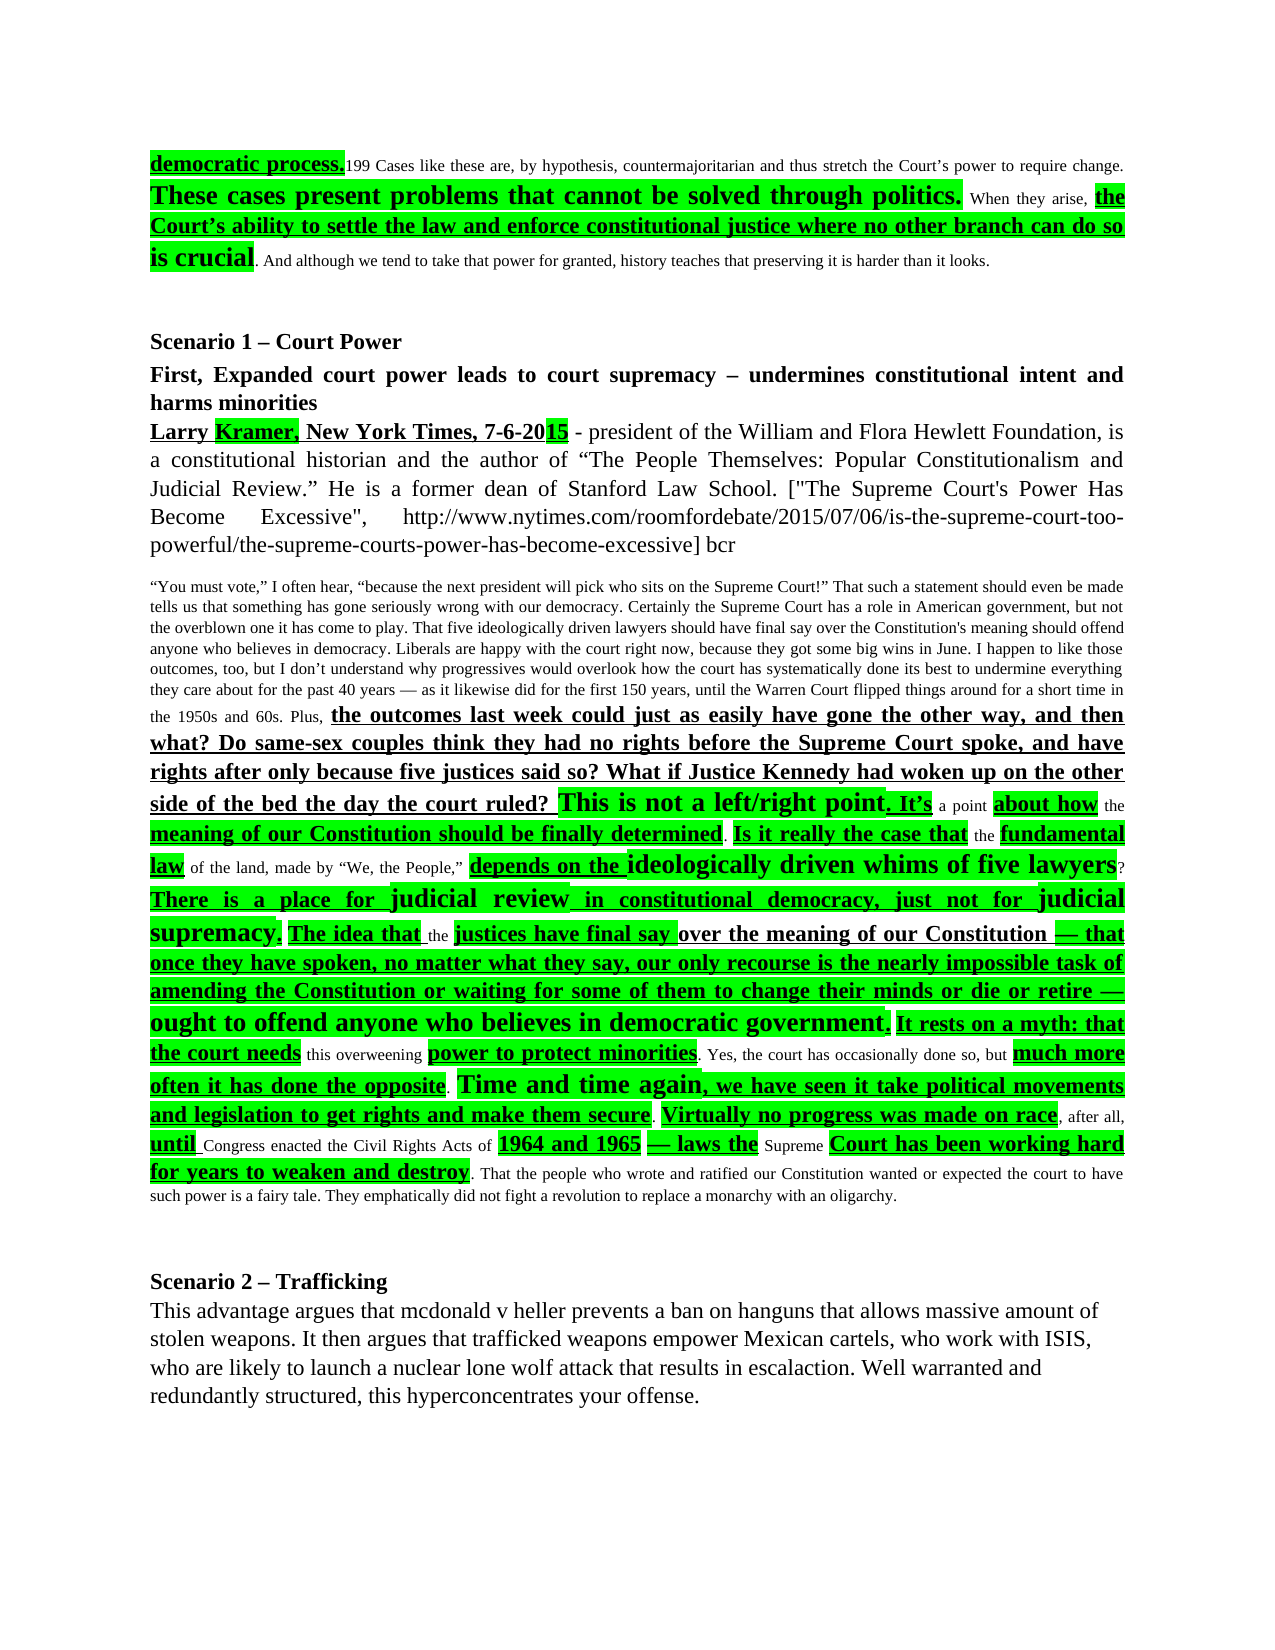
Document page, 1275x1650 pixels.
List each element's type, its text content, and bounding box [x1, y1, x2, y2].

text Larry Kramer, New York Times, 7-6-2015 - president of the William and Flora Hewlett Foundation, is a constitutional historian and the author of “The People Themselves: Popular Constitutionalism and Judicial Review.” He is a former dean of Stanford Law School. ["The Supreme Court's Power Has Become Excessive", http://www.nytimes.com/roomfordebate/2015/07/06/is-the-supreme-court-too-powerful/the-supreme-courts-power-has-become-excessive] bcr [150, 418, 1125, 558]
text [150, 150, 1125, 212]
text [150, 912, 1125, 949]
text “You must vote,” I often hear, “because the next president will pick who sits on the Supreme Court!” That such a statement should even be made tells us that something has gone seriously wrong with our democracy. Certainly the Supreme Court has a role in American government, but not the overblown one it has come to play. That five ideologically driven lawyers should have final say over the Constitution's meaning should offend anyone who believes in democracy. Liberals are happy with the court right now, because they got some big wins in June. I happen to like those outcomes, too, but I don’t understand why progressives would overlook how the court has systematically done its best to undermine everything they care about for the past 40 years — as it likewise did for the first 150 years, until the Warren Court flipped things around for a short time in the 1950s and 60s. Plus, the outcomes last week could just as easily have gone the other way, and then what? Do same-sex couples think they had no rights before the Supreme Court spoke, and have rights after only because five justices said so? What if Justice Kennedy had woken up on the other side of the bed the day the court ruled? This is not a left/right point. It’s a point about how the meaning of our Constitution should be finally determined. Is it really the case that the fundamental law of the land, made by “We, the People,” depends on the ideologically driven whims of five lawyers? There is a place for judicial review in constitutional democracy, just not for judicial supremacy. The idea that the justices have final say over the meaning of our Constitution — that once they have spoken, no matter what they say, our only recourse is the nearly impossible task of amending the Constitution or waiting for some of them to change their minds or die or retire — ought to offend anyone who believes in democratic government. It rests on a myth: that the court needs this overweening power to protect minorities. Yes, the court has occasionally done so, but much more often it has done the opposite. Time and time again, we have seen it take political movements and legislation to get rights and make them secure. Virtually no progress was made on race, after all, until Congress enacted the Civil Rights Acts of 1964 and 1965 — laws the Supreme Court has been working hard for years to weaken and destroy. That the people who wrote and ratified our Constitution wanted or expected the court to have such power is a fairy tale. They emphatically did not fight a revolution to replace a monarchy with an oligarchy. [150, 577, 1125, 752]
subtitle First, Expanded court power leads to court supremacy – undermines constitutional intent and harms minorities [150, 361, 1125, 416]
subtitle Scenario 2 – Trafficking [150, 1268, 1125, 1295]
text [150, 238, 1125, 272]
text “You must vote,” I often hear, “because the next president will pick who sits on the Supreme Court!” That such a statement should even be made tells us that something has gone seriously wrong with our democracy. Certainly the Supreme Court has a role in American government, but not the overblown one it has come to play. That five ideologically driven lawyers should have final say over the Constitution's meaning should offend anyone who believes in democracy. Liberals are happy with the court right now, because they got some big wins in June. I happen to like those outcomes, too, but I don’t understand why progressives would overlook how the court has systematically done its best to undermine everything they care about for the past 40 years — as it likewise did for the first 150 years, until the Warren Court flipped things around for a short time in the 1950s and 60s. Plus, the outcomes last week could just as easily have gone the other way, and then what? Do same-sex couples think they had no rights before the Supreme Court spoke, and have rights after only because five justices said so? What if Justice Kennedy had woken up on the other side of the bed the day the court ruled? This is not a left/right point. It’s a point about how the meaning of our Constitution should be finally determined. Is it really the case that the fundamental law of the land, made by “We, the People,” depends on the ideologically driven whims of five lawyers? There is a place for judicial review in constitutional democracy, just not for judicial supremacy. The idea that the justices have final say over the meaning of our Constitution — that once they have spoken, no matter what they say, our only recourse is the nearly impossible task of amending the Constitution or waiting for some of them to change their minds or die or retire — ought to offend anyone who believes in democratic government. It rests on a myth: that the court needs this overweening power to protect minorities. Yes, the court has occasionally done so, but much more often it has done the opposite. Time and time again, we have seen it take political movements and legislation to get rights and make them secure. Virtually no progress was made on race, after all, until Congress enacted the Civil Rights Acts of 1964 and 1965 — laws the Supreme Court has been working hard for years to weaken and destroy. That the people who wrote and ratified our Constitution wanted or expected the court to have such power is a fairy tale. They emphatically did not fight a revolution to replace a monarchy with an oligarchy. [150, 1004, 1125, 1205]
text This advantage argues that mcdonald v heller prevents a ban on hanguns that allows massive amount of stolen weapons. It then argues that trafficked weapons empower Mexican cartels, who work with ISIS, who are likely to launch a nuclear lone wolf attack that results in escalaction. Well warranted and redundantly structured, this hyperconcentrates your offense. [150, 1297, 1125, 1408]
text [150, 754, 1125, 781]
subtitle Scenario 1 – Court Power [150, 328, 1125, 354]
